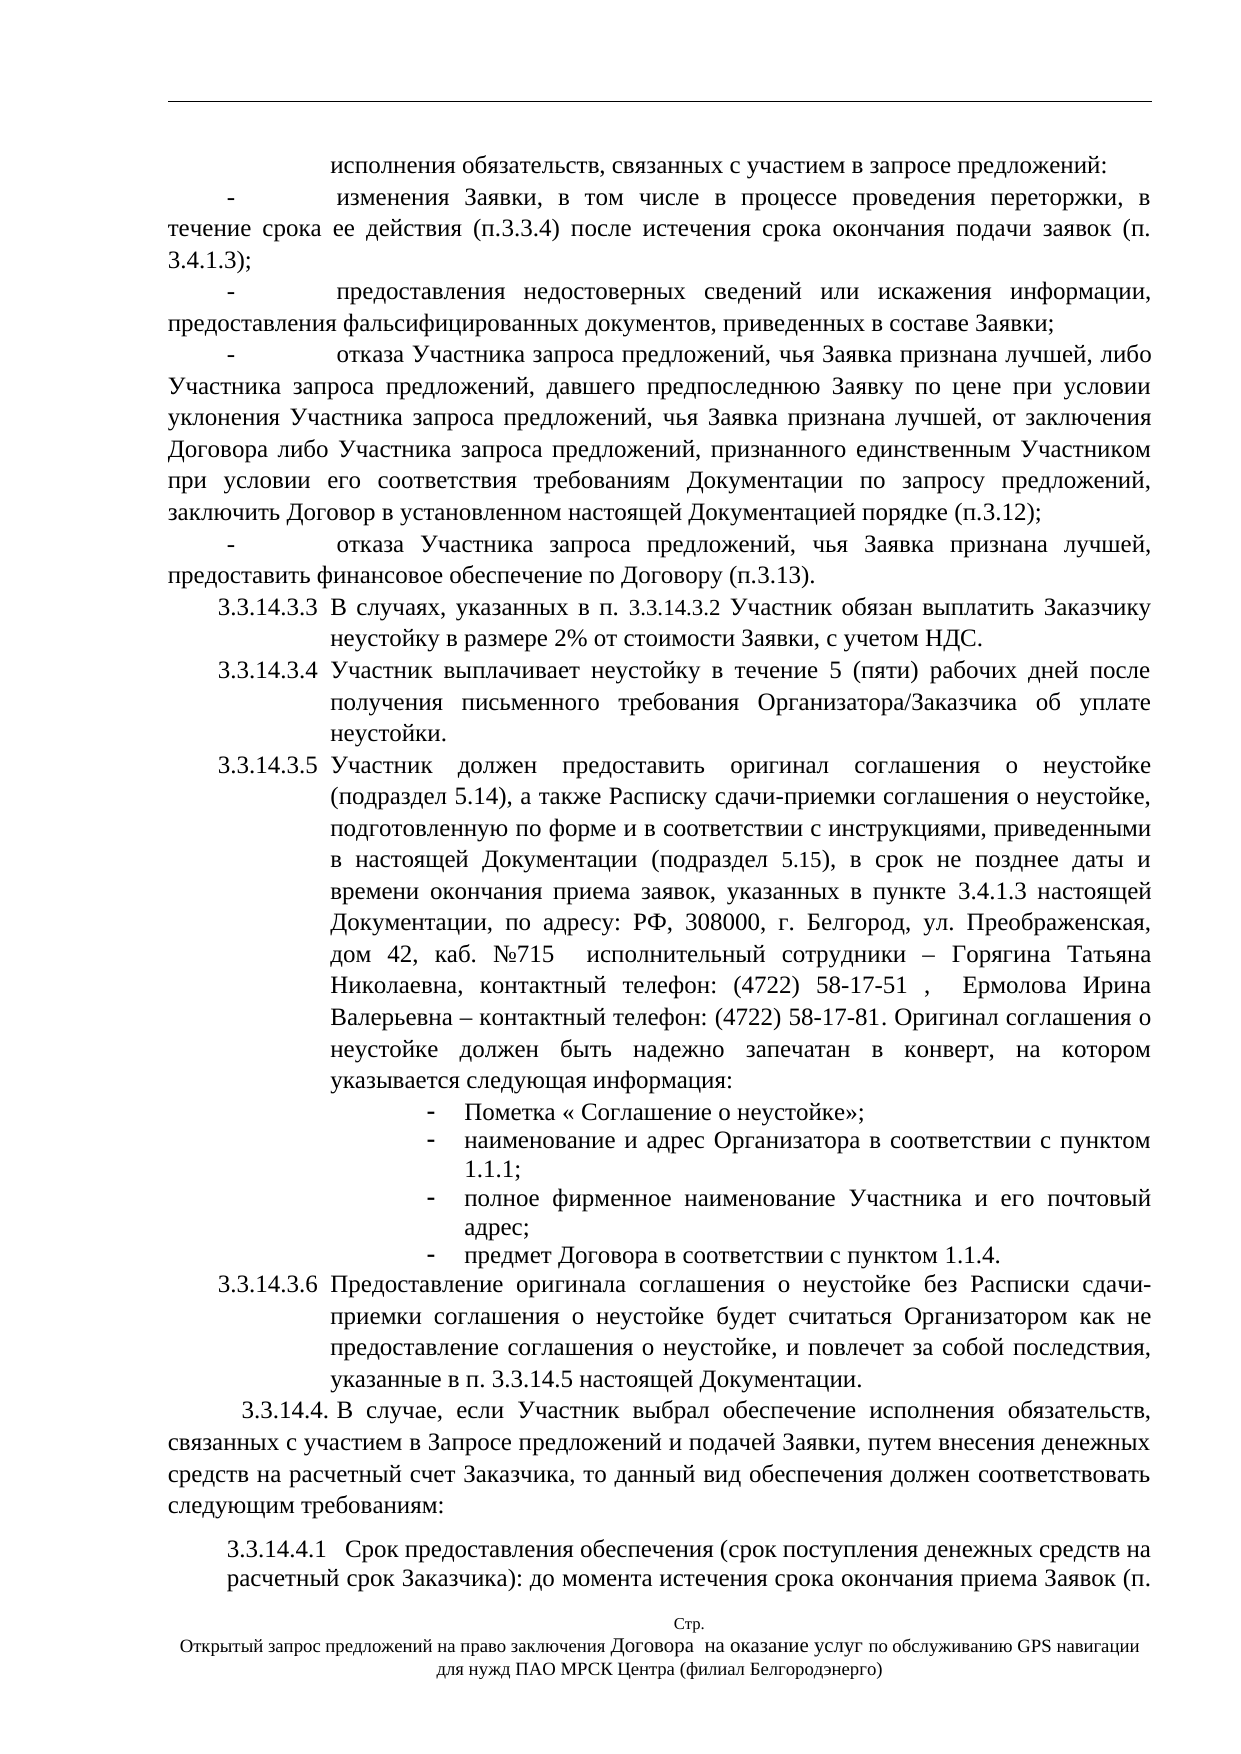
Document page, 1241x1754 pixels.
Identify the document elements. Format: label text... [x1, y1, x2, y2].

list В случае, если Участник выбрал обеспечение исполнения обязательств, связанных с участием в Запросе предложений и подачей Заявки, путем внесения денежных средств на расчетный счет Заказчика, то данный вид обеспечения должен соответствовать следующим требованиям: [168, 1396, 1152, 1519]
list отказа Участника запроса предложений, чья Заявка признана лучшей, предоставить финансовое обеспечение по Договору (п.3.13). [168, 529, 1152, 589]
list отказа Участника запроса предложений, чья Заявка признана лучшей, либо Участника запроса предложений, давшего предпоследнюю Заявку по цене при условии уклонения Участника запроса предложений, чья Заявка признана лучшей, от заключения Договора либо Участника запроса предложений, признанного единственным Участником при условии его соответствия требованиям Документации по запросу предложений, заключить Договор в установленном настоящей Документацией порядке (п.3.12); [168, 339, 1152, 526]
list Пометка « Соглашение о неустойке»; [427, 1097, 1152, 1126]
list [218, 150, 1152, 179]
list предоставления недостоверных сведений или искажения информации, предоставления фальсифицированных документов, приведенных в составе Заявки; [168, 276, 1152, 337]
list полное фирменное наименование Участника и его почтовый адрес; [427, 1183, 1152, 1241]
list Участник выплачивает неустойку в течение 5 (пяти) рабочих дней после получения письменного требования Организатора/Заказчика об уплате неустойки. [218, 655, 1152, 747]
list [227, 1534, 1152, 1592]
